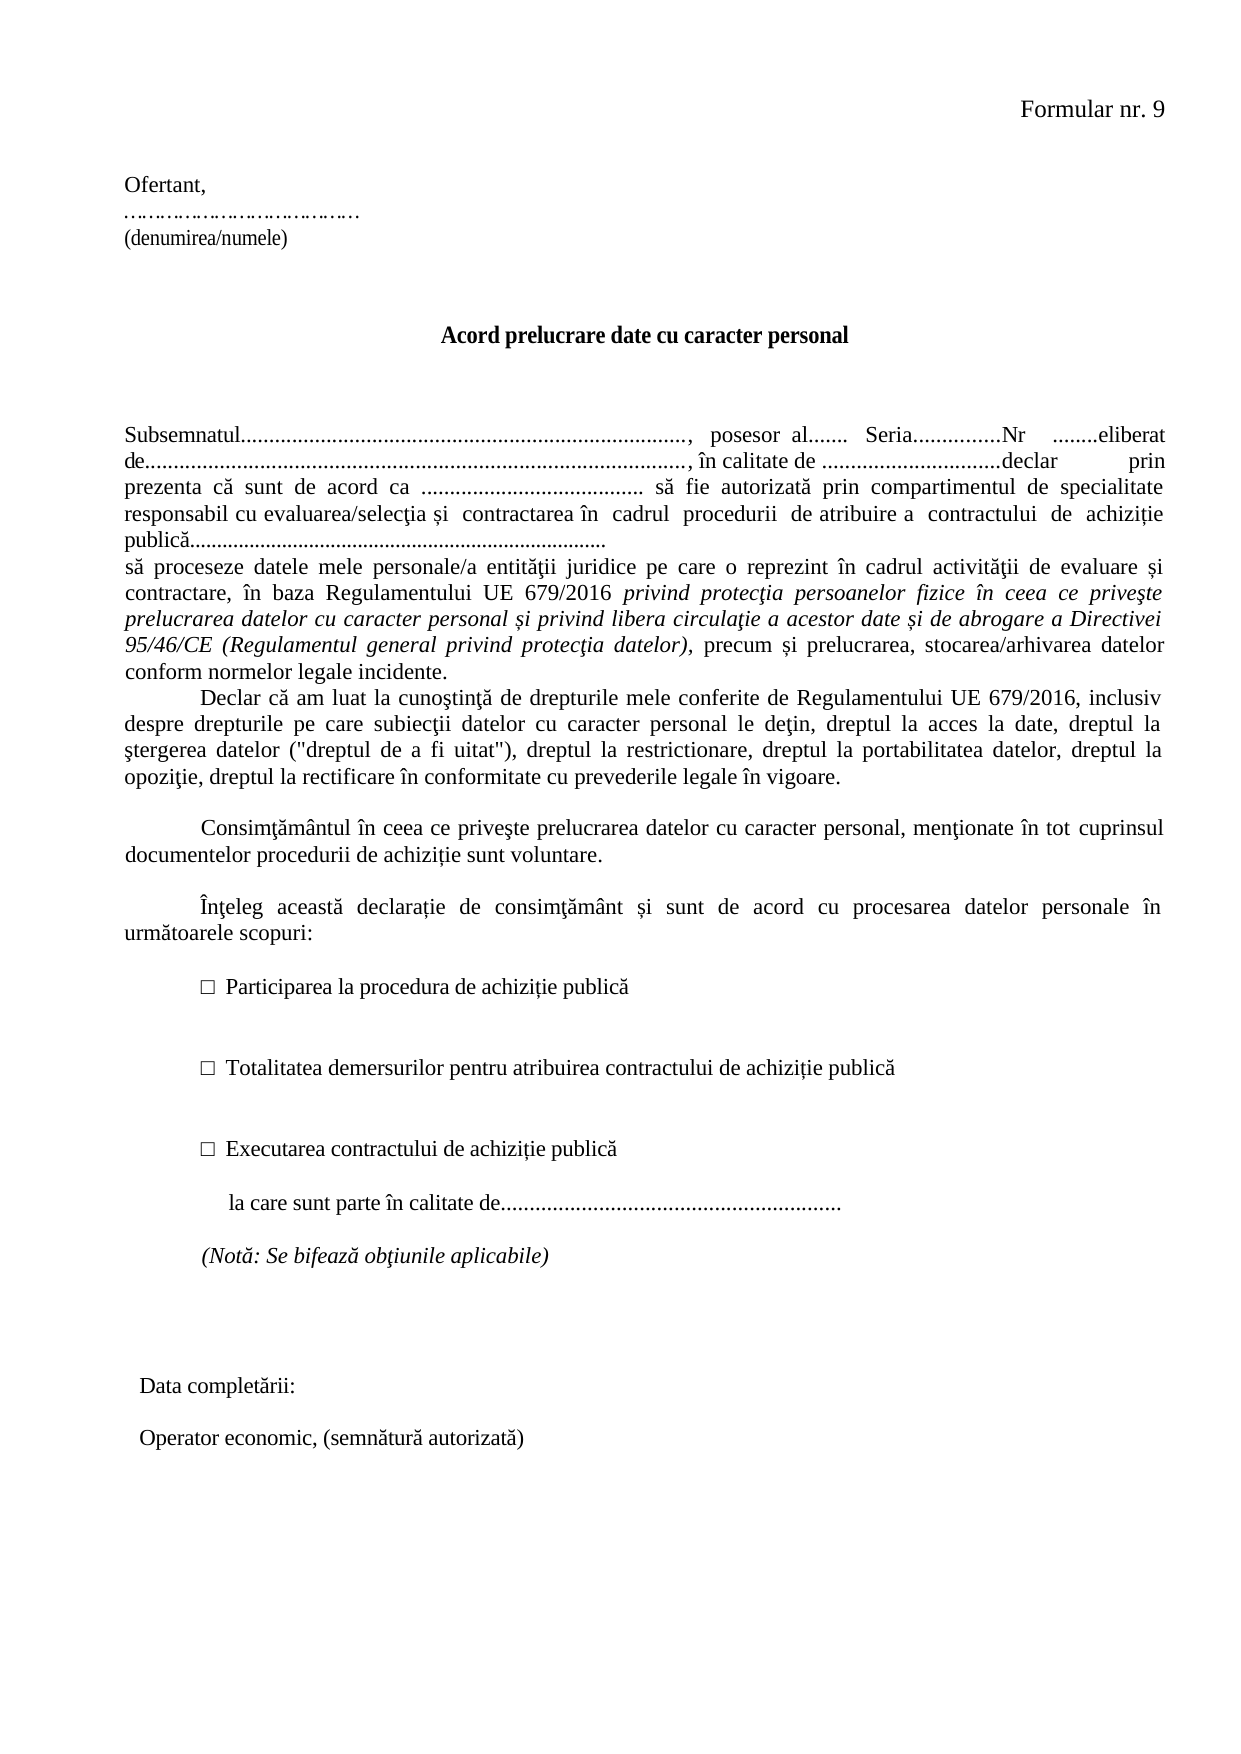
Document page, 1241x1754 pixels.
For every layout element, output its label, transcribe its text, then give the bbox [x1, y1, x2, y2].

text Formular nr. 9 [124, 94, 1165, 123]
text Data completării: [139, 1372, 1165, 1398]
text la care sunt parte în calitate de [228, 1189, 1165, 1216]
list Executarea contractului de achiziție publică [201, 1108, 1165, 1168]
text Consimţământul în ceea ce priveşte prelucrarea datelor cu caracter personal, menţionate în tot cuprinsul documentelor procedurii de achiziție sunt voluntare. [125, 815, 1164, 867]
text (Notă: Se bifează obţiunile aplicabile) [201, 1242, 1165, 1268]
text ………………………………… [124, 197, 1165, 224]
text să proceseze datele mele personale/a entităţii juridice pe care o reprezint în cadrul activităţii de evaluare și contractare, în baza Regulamentului UE 679/2016 privind protecţia persoanelor fizice în ceea ce priveşte prelucrarea datelor cu caracter personal și privind libera circulaţie a acestor date și de abrogare a Directivei 95/46/CE (Regulamentul general privind protecţia datelor), precum și prelucrarea, stocarea/arhivarea datelor conform normelor legale incidente. [125, 553, 1165, 684]
text Subsemnatul , posesor al....... Seria Nr ........eliberat de , în calitate de declar prin prezenta că sunt de acord ca ....................................... să fie autorizată prin compartimentul de specialitate responsabil cu evaluarea/selecţia și contractarea în cadrul procedurii de atribuire a contractului de achiziție publică............................................................................. [124, 421, 1165, 552]
list Totalitatea demersurilor pentru atribuirea contractului de achiziție publică [201, 1028, 1165, 1088]
list Participarea la procedura de achiziție publică [201, 947, 1165, 1007]
text Operator economic, (semnătură autorizată) [139, 1424, 1165, 1450]
text Acord prelucrare date cu caracter personal [124, 320, 1165, 348]
text Înţeleg această declarație de consimţământ și sunt de acord cu procesarea datelor personale în următoarele scopuri: [124, 894, 1163, 946]
text (denumirea/numele) [124, 224, 1165, 250]
subtitle Ofertant, [124, 171, 1165, 197]
text Declar că am luat la cunoştinţă de drepturile mele conferite de Regulamentului UE 679/2016, inclusiv despre drepturile pe care subiecţii datelor cu caracter personal le deţin, dreptul la acces la date, dreptul la ştergerea datelor ("dreptul de a fi uitat"), dreptul la restrictionare, dreptul la portabilitatea datelor, dreptul la opoziţie, dreptul la rectificare în conformitate cu prevederile legale în vigoare. [124, 684, 1164, 789]
